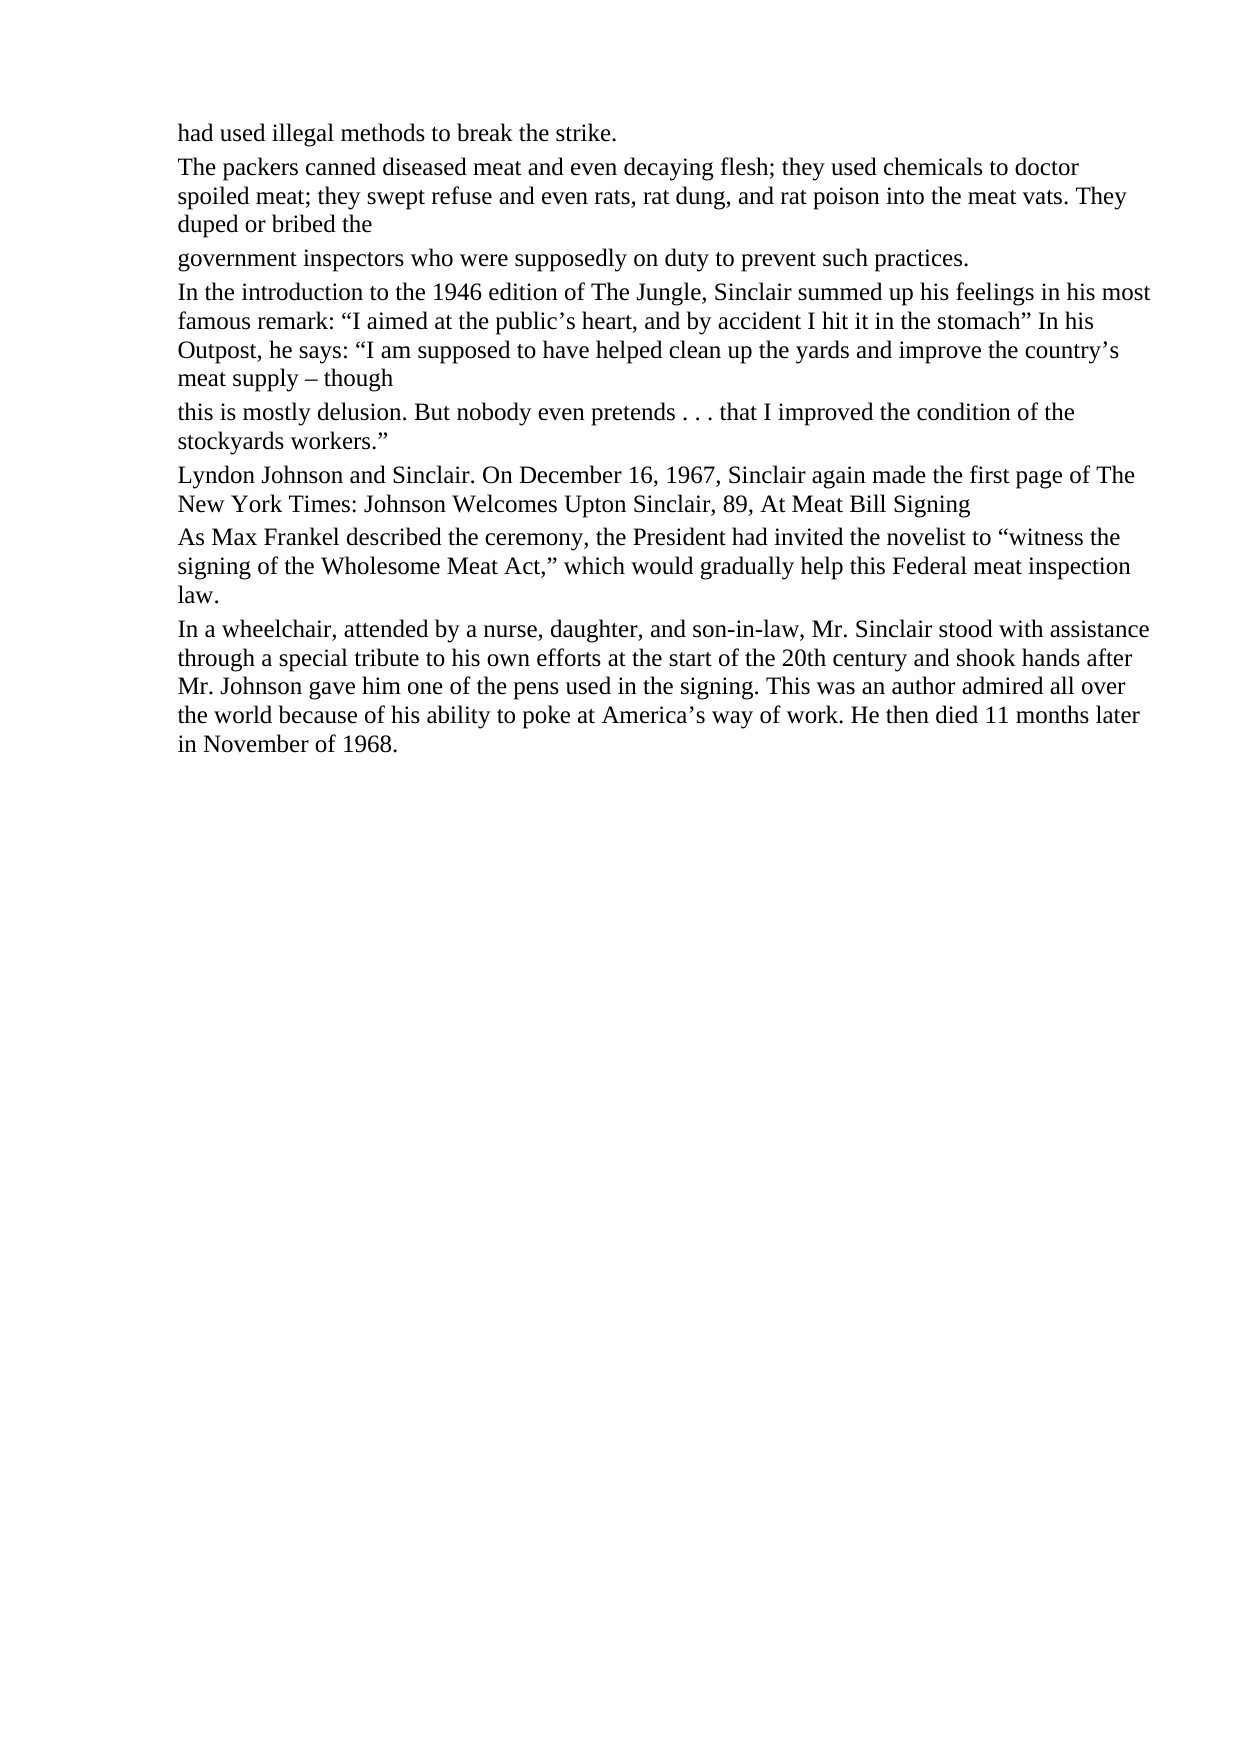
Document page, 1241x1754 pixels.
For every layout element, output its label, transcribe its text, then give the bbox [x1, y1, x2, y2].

text government inspectors who were supposedly on duty to prevent such practices. [177, 243, 1152, 272]
text As Max Frankel described the ceremony, the President had invited the novelist to “witness the signing of the Wholesome Meat Act,” which would gradually help this Federal meat inspection law. [177, 522, 1152, 609]
text The packers canned diseased meat and even decaying flesh; they used chemicals to doctor spoiled meat; they swept refuse and even rats, rat dung, and rat poison into the meat vats. They duped or bribed the [177, 152, 1152, 238]
text In the introduction to the 1946 edition of The Jungle, Sinclair summed up his feelings in his most famous remark: “I aimed at the public’s heart, and by accident I hit it in the stomach” In his Outpost, he says: “I am supposed to have helped clean up the yards and improve the country’s meat supply – though [177, 277, 1152, 392]
text Lyndon Johnson and Sinclair. On December 16, 1967, Sinclair again made the first page of The New York Times: Johnson Welcomes Upton Sinclair, 89, At Meat Bill Signing [177, 460, 1152, 517]
text had used illegal methods to break the strike. [177, 118, 1152, 147]
text this is mostly delusion. But nobody even pretends . . . that I improved the condition of the stockyards workers.” [177, 397, 1152, 455]
text In a wheelchair, attended by a nurse, daughter, and son-in-law, Mr. Sinclair stood with assistance through a special tribute to his own efforts at the start of the 20th century and shook hands after Mr. Johnson gave him one of the pens used in the signing. This was an author admired all over the world because of his ability to poke at America’s way of work. He then died 11 months later in November of 1968. [177, 614, 1152, 758]
